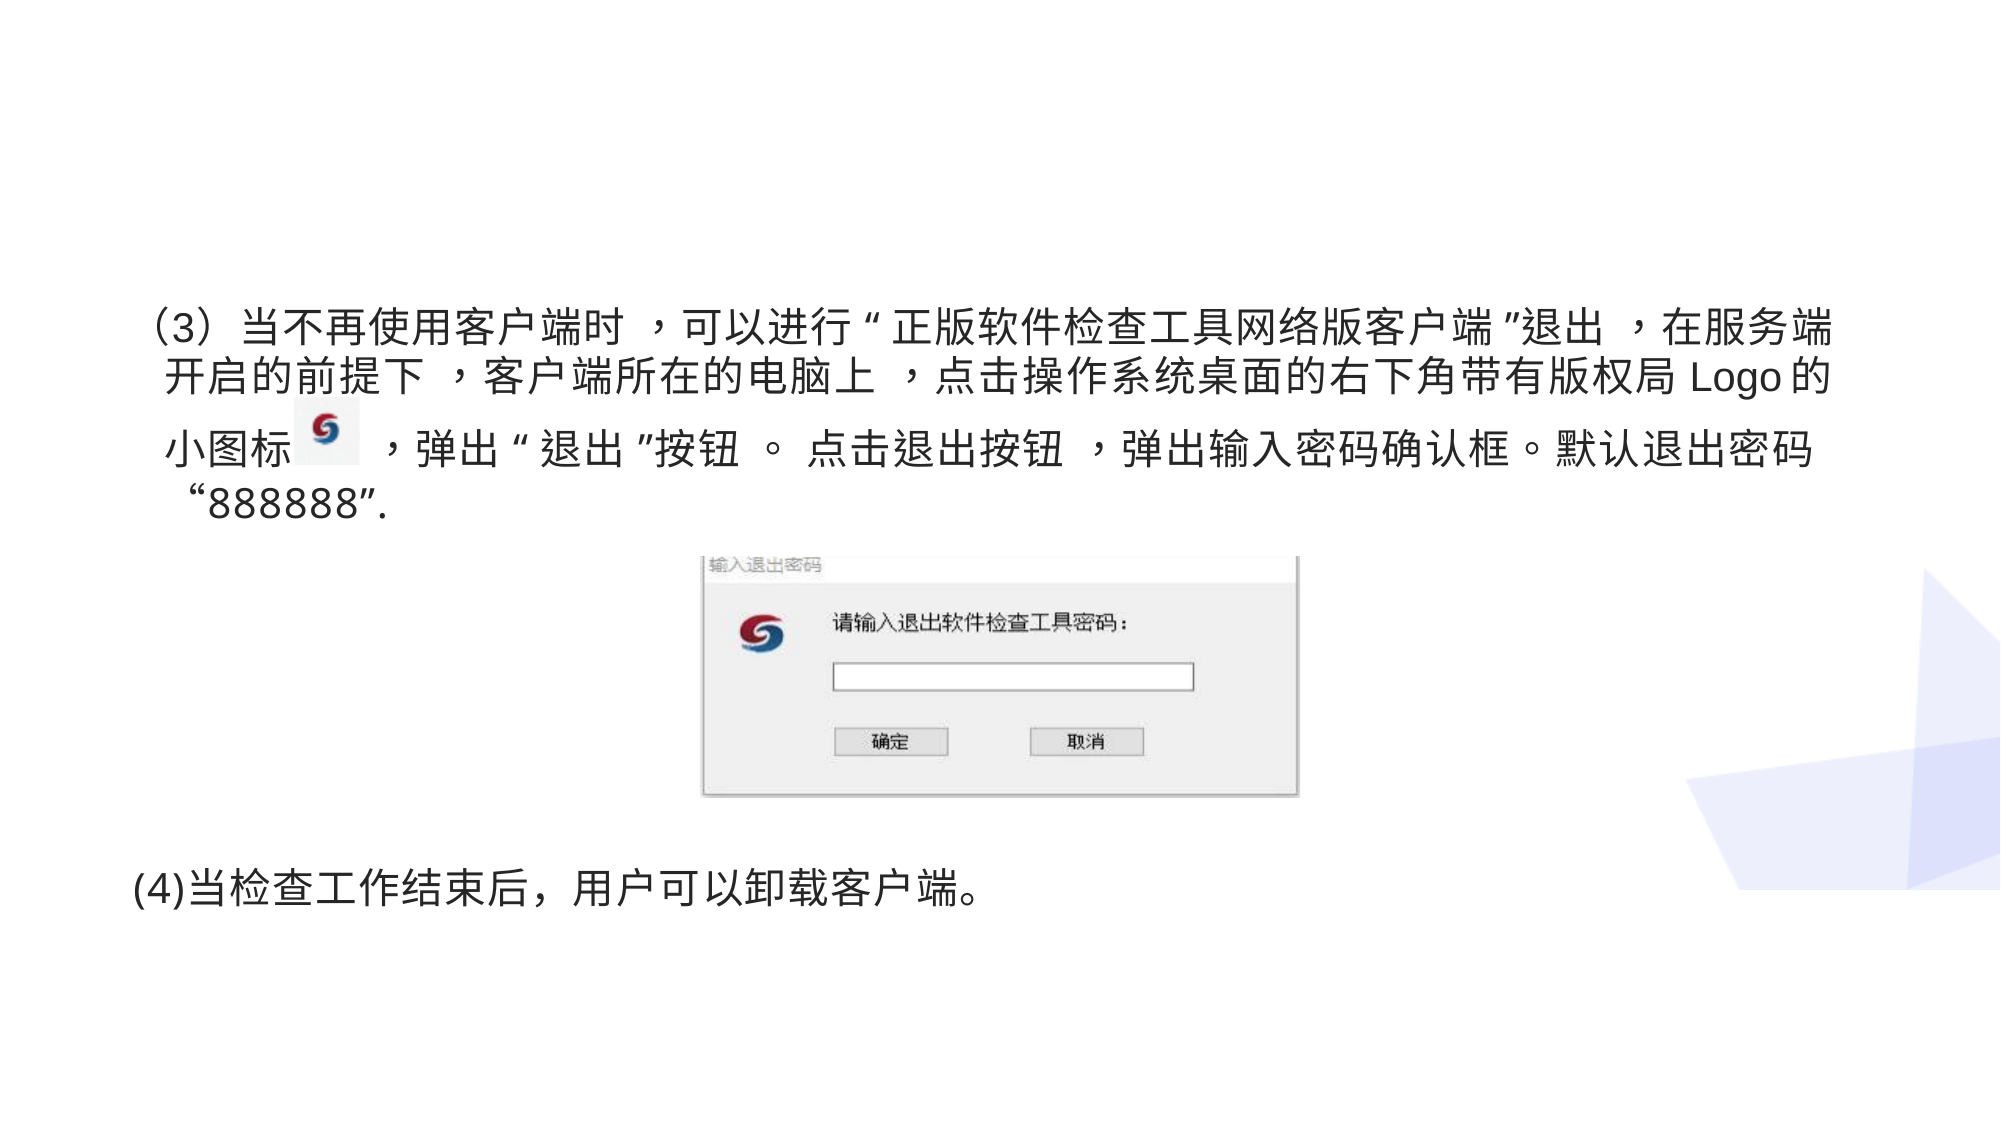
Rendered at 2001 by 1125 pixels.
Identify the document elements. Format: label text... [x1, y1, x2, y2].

text (4)当检查工作结束后，用户可以卸载客户端。 [0, 855, 2000, 916]
text （3）当不再使用客户端时 ，可以进行 “ 正版软件检查工具网络版客户端 ”退出 ，在服务端开启的前提下 ，客户端所在的电脑上 ，点击操作系统桌面的右下角带有版权局Logo的小图标 ，弹出 “ 退出 ”按钮 。 点击退出按钮 ，弹出输入密码确认框。默认退出密码“888888”. [128, 302, 1844, 531]
picture [1684, 566, 2001, 890]
picture [700, 556, 1300, 798]
picture [293, 397, 360, 465]
